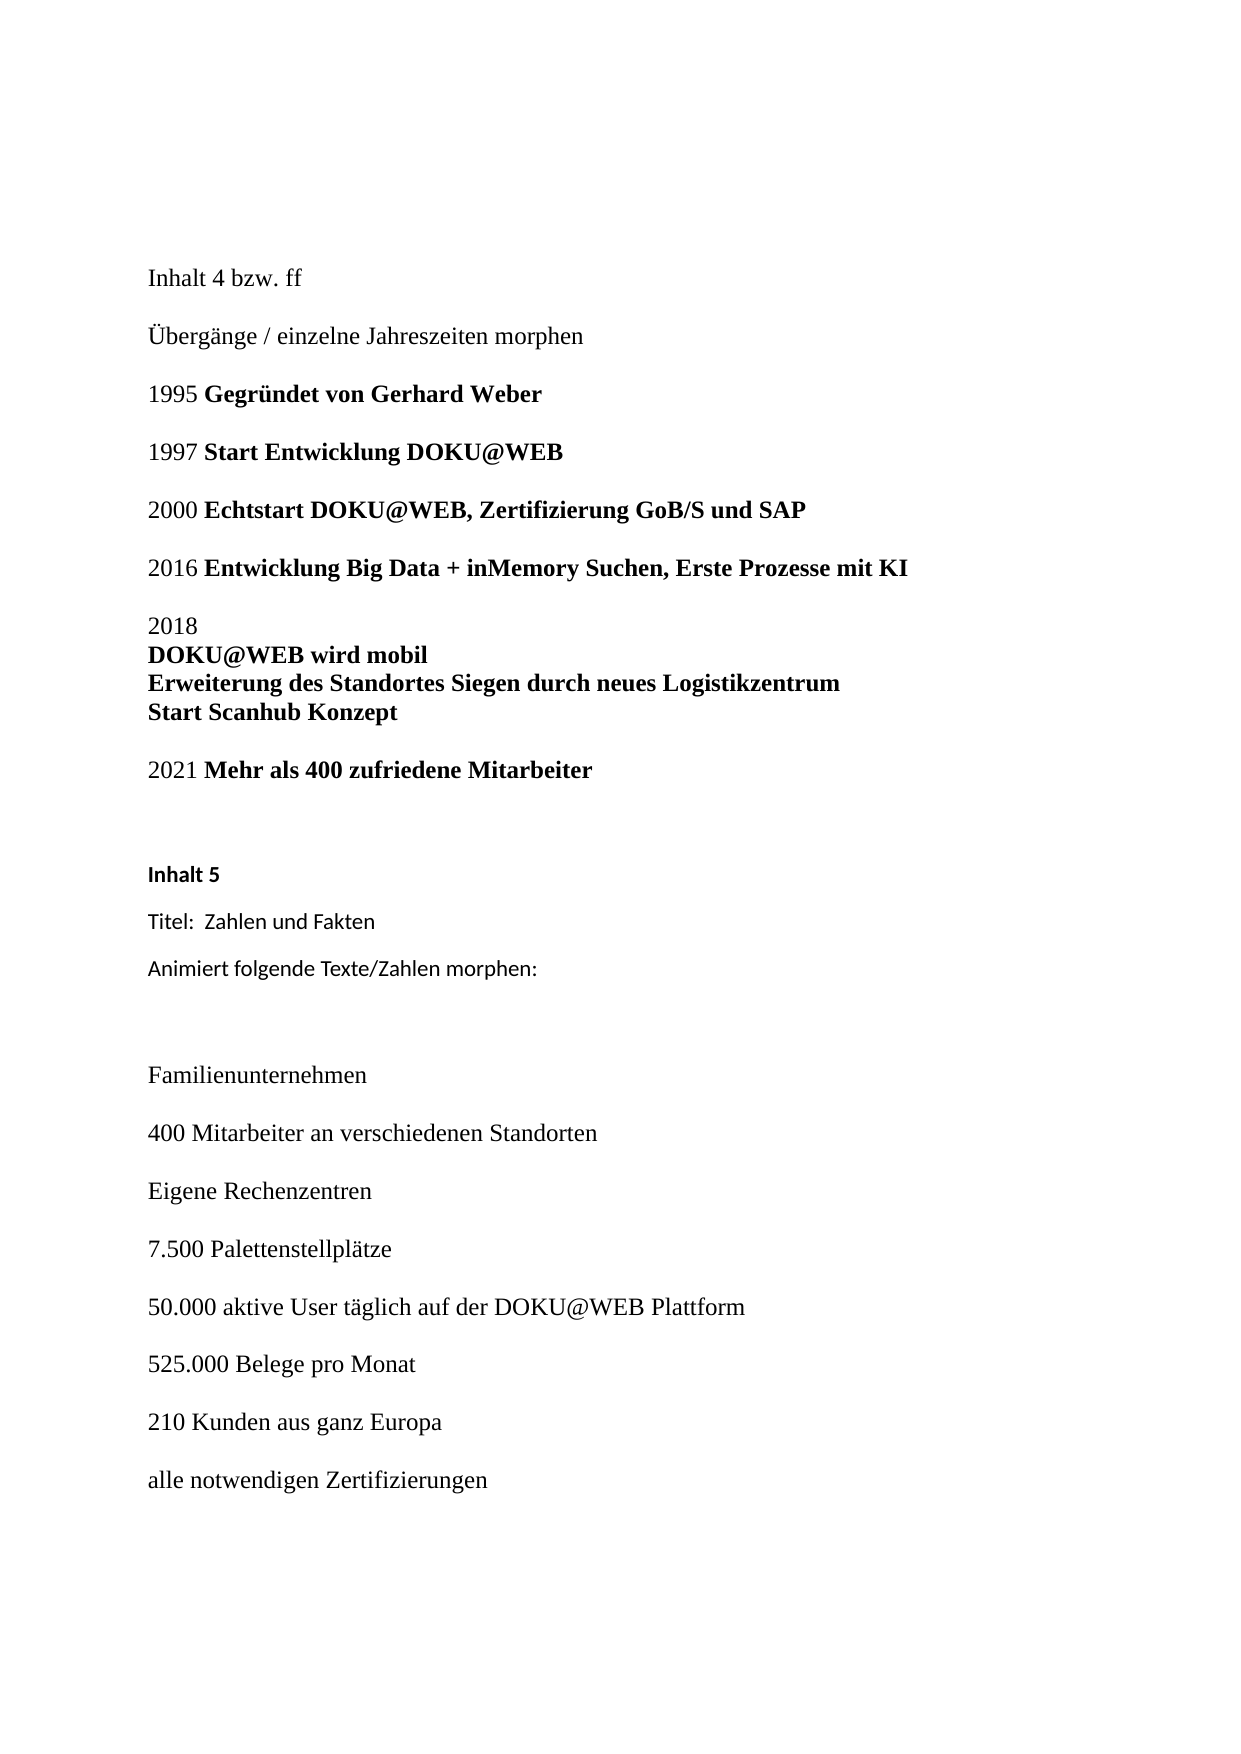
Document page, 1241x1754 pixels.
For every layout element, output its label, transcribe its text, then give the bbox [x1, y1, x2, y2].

text 400 Mitarbeiter an verschiedenen Standorten [148, 1118, 1093, 1147]
text 2016 Entwicklung Big Data + inMemory Suchen, Erste Prozesse mit KI [148, 553, 1093, 582]
text Animiert folgende Texte/Zahlen morphen: [148, 954, 1093, 982]
text Eigene Rechenzentren [148, 1176, 1093, 1204]
text 2021 Mehr als 400 zufriedene Mitarbeiter [148, 755, 1093, 784]
text 2018 DOKU@WEB wird mobil Erweiterung des Standortes Siegen durch neues Logistikzentrum Start Scanhub Konzept [148, 611, 1093, 726]
text 50.000 aktive User täglich auf der DOKU@WEB Plattform [148, 1292, 1093, 1320]
text 1995 Gegründet von Gerhard Weber [148, 379, 1093, 408]
text 210 Kunden aus ganz Europa [148, 1407, 1093, 1436]
text Inhalt 4 bzw. ff [148, 263, 1093, 292]
text Familienunternehmen [148, 1060, 1093, 1089]
text Inhalt 5 [148, 860, 1093, 888]
text 1997 Start Entwicklung DOKU@WEB [148, 437, 1093, 466]
text 525.000 Belege pro Monat [148, 1349, 1093, 1378]
text Titel: Zahlen und Fakten [148, 907, 1093, 935]
text Übergänge / einzelne Jahreszeiten morphen [148, 321, 1093, 350]
text 7.500 Palettenstellplätze [148, 1234, 1093, 1262]
text alle notwendigen Zertifizierungen [148, 1465, 1093, 1494]
text 2000 Echtstart DOKU@WEB, Zertifizierung GoB/S und SAP [148, 495, 1093, 524]
